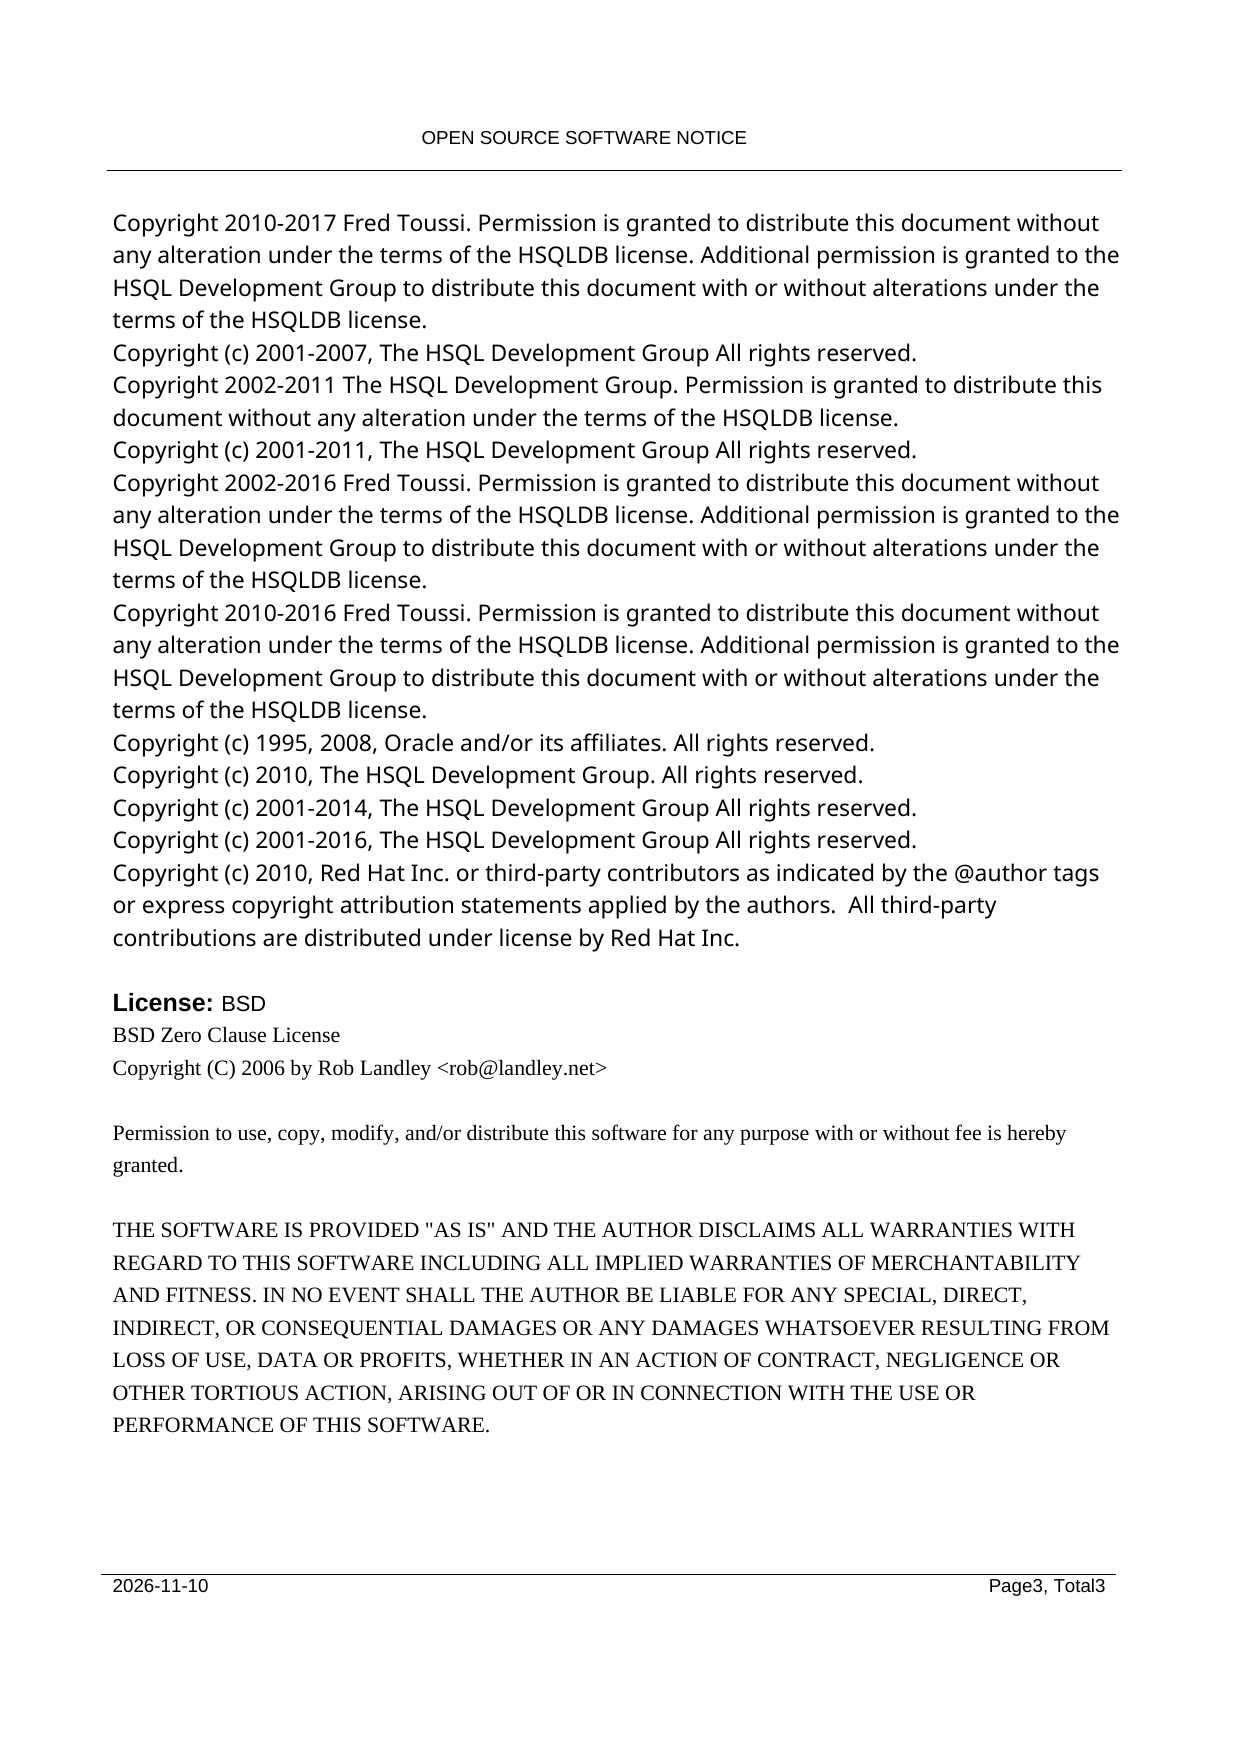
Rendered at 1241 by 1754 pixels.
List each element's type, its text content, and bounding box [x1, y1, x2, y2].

text BSD Zero Clause License Copyright (C) 2006 by Rob Landley <rob@landley.net> Permission to use, copy, modify, and/or distribute this software for any purpose with or without fee is hereby granted. THE SOFTWARE IS PROVIDED "AS IS" AND THE AUTHOR DISCLAIMS ALL WARRANTIES WITH REGARD TO THIS SOFTWARE INCLUDING ALL IMPLIED WARRANTIES OF MERCHANTABILITY AND FITNESS. IN NO EVENT SHALL THE AUTHOR BE LIABLE FOR ANY SPECIAL, DIRECT, INDIRECT, OR CONSEQUENTIAL DAMAGES OR ANY DAMAGES WHATSOEVER RESULTING FROM LOSS OF USE, DATA OR PROFITS, WHETHER IN AN ACTION OF CONTRACT, NEGLIGENCE OR OTHER TORTIOUS ACTION, ARISING OUT OF OR IN CONNECTION WITH THE USE OR PERFORMANCE OF THIS SOFTWARE. [112, 1019, 1128, 1474]
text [112, 206, 1128, 986]
text License: BSD [112, 986, 1128, 1019]
